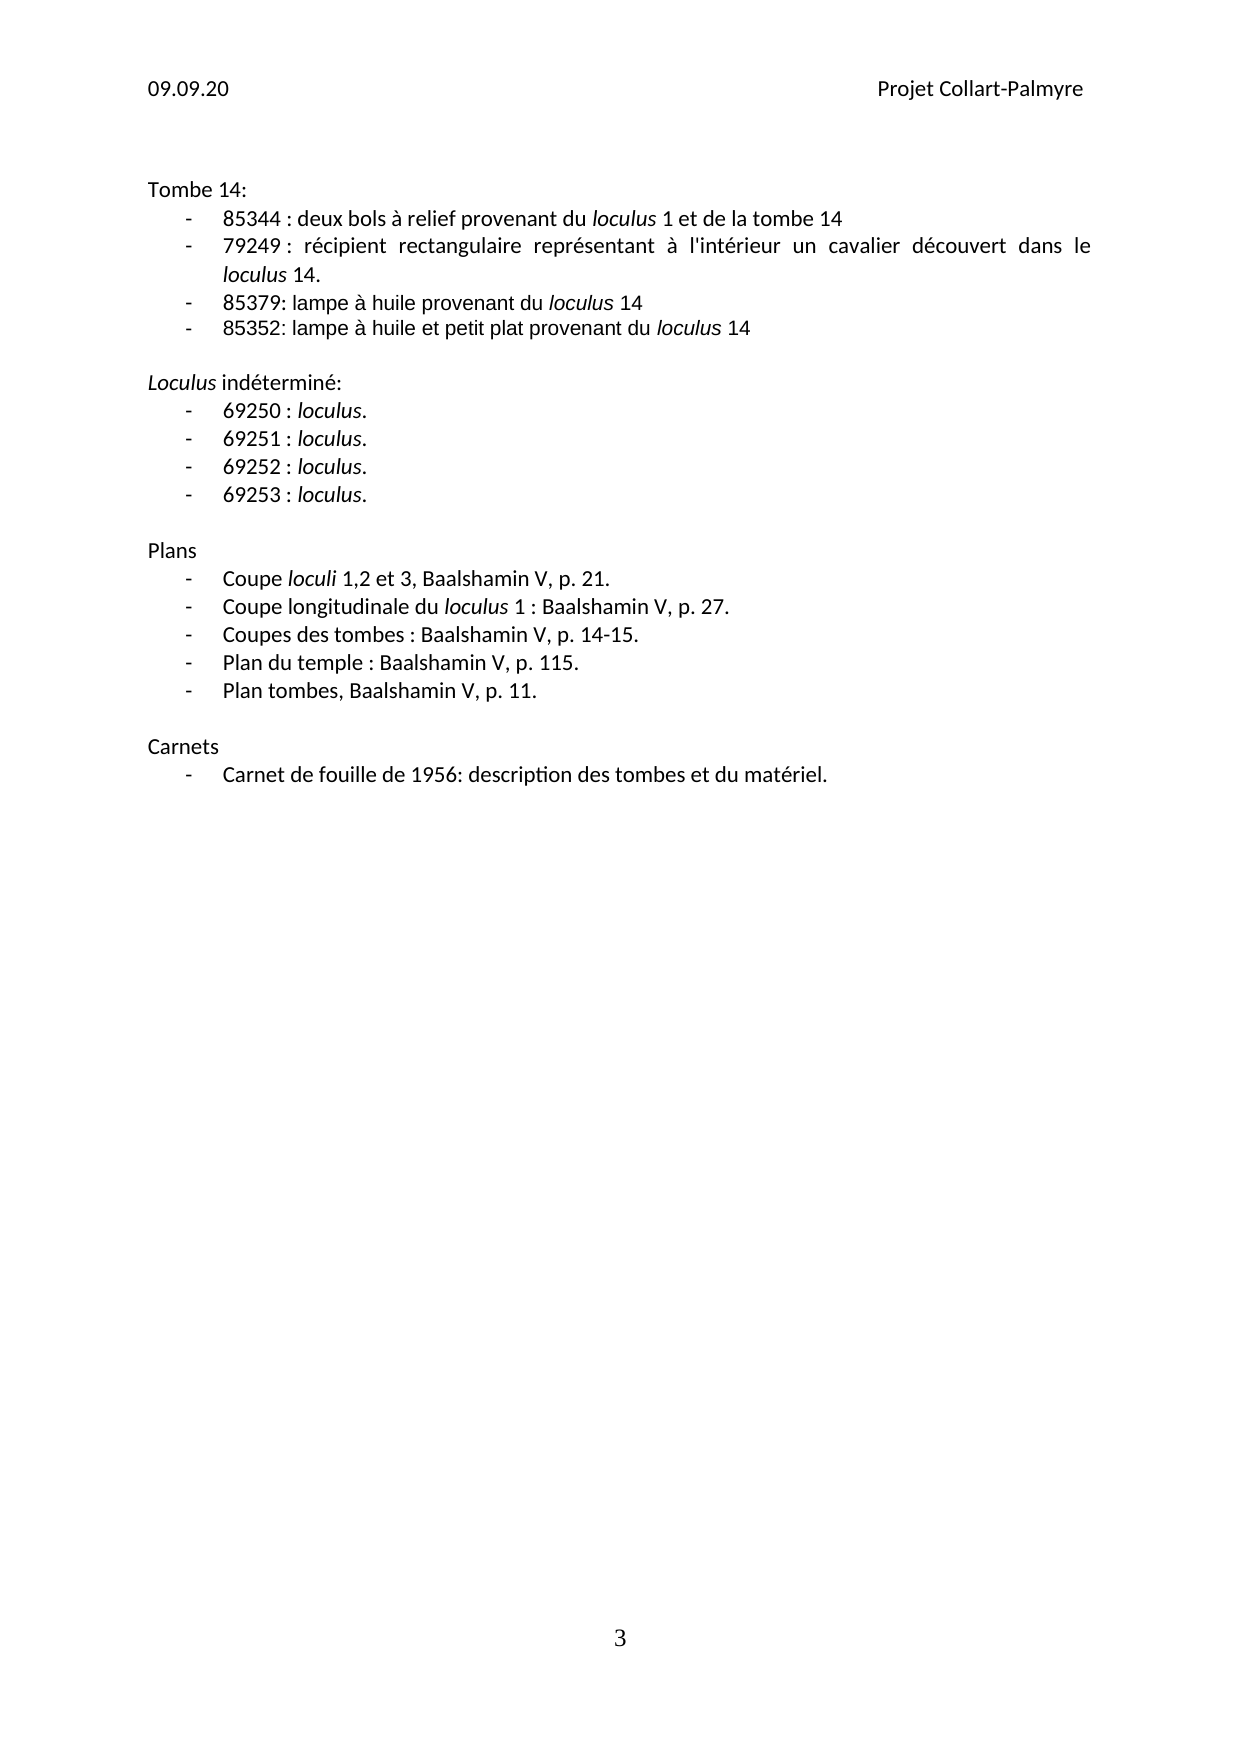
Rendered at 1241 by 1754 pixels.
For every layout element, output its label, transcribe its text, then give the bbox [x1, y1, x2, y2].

list Coupes des tombes : Baalshamin V, p. 14-15. [185, 620, 1093, 648]
list Coupe loculi 1,2 et 3, Baalshamin V, p. 21. [185, 564, 1093, 592]
list 69253 : loculus. [185, 480, 1093, 508]
list 69250 : loculus. [185, 396, 1093, 424]
list 69252 : loculus. [185, 452, 1093, 480]
list Carnet de fouille de 1956: description des tombes et du matériel. [185, 760, 1093, 788]
text Tombe 14: [148, 176, 1093, 204]
list 85352: lampe à huile et petit plat provenant du loculus 14 [185, 316, 1093, 340]
text Loculus indéterminé: [148, 368, 1093, 396]
list Plan du temple : Baalshamin V, p. 115. [185, 648, 1093, 676]
list Plan tombes, Baalshamin V, p. 11. [185, 676, 1093, 704]
list 69251 : loculus. [185, 424, 1093, 452]
text Carnets [148, 732, 1093, 760]
list 85379: lampe à huile provenant du loculus 14 [185, 288, 1093, 316]
list Coupe longitudinale du loculus 1 : Baalshamin V, p. 27. [185, 592, 1093, 620]
list 79249 : récipient rectangulaire représentant à l'intérieur un cavalier découvert dans le loculus 14. [185, 232, 1093, 288]
list 85344 : deux bols à relief provenant du loculus 1 et de la tombe 14 [185, 204, 1093, 232]
text Plans [148, 536, 1093, 564]
